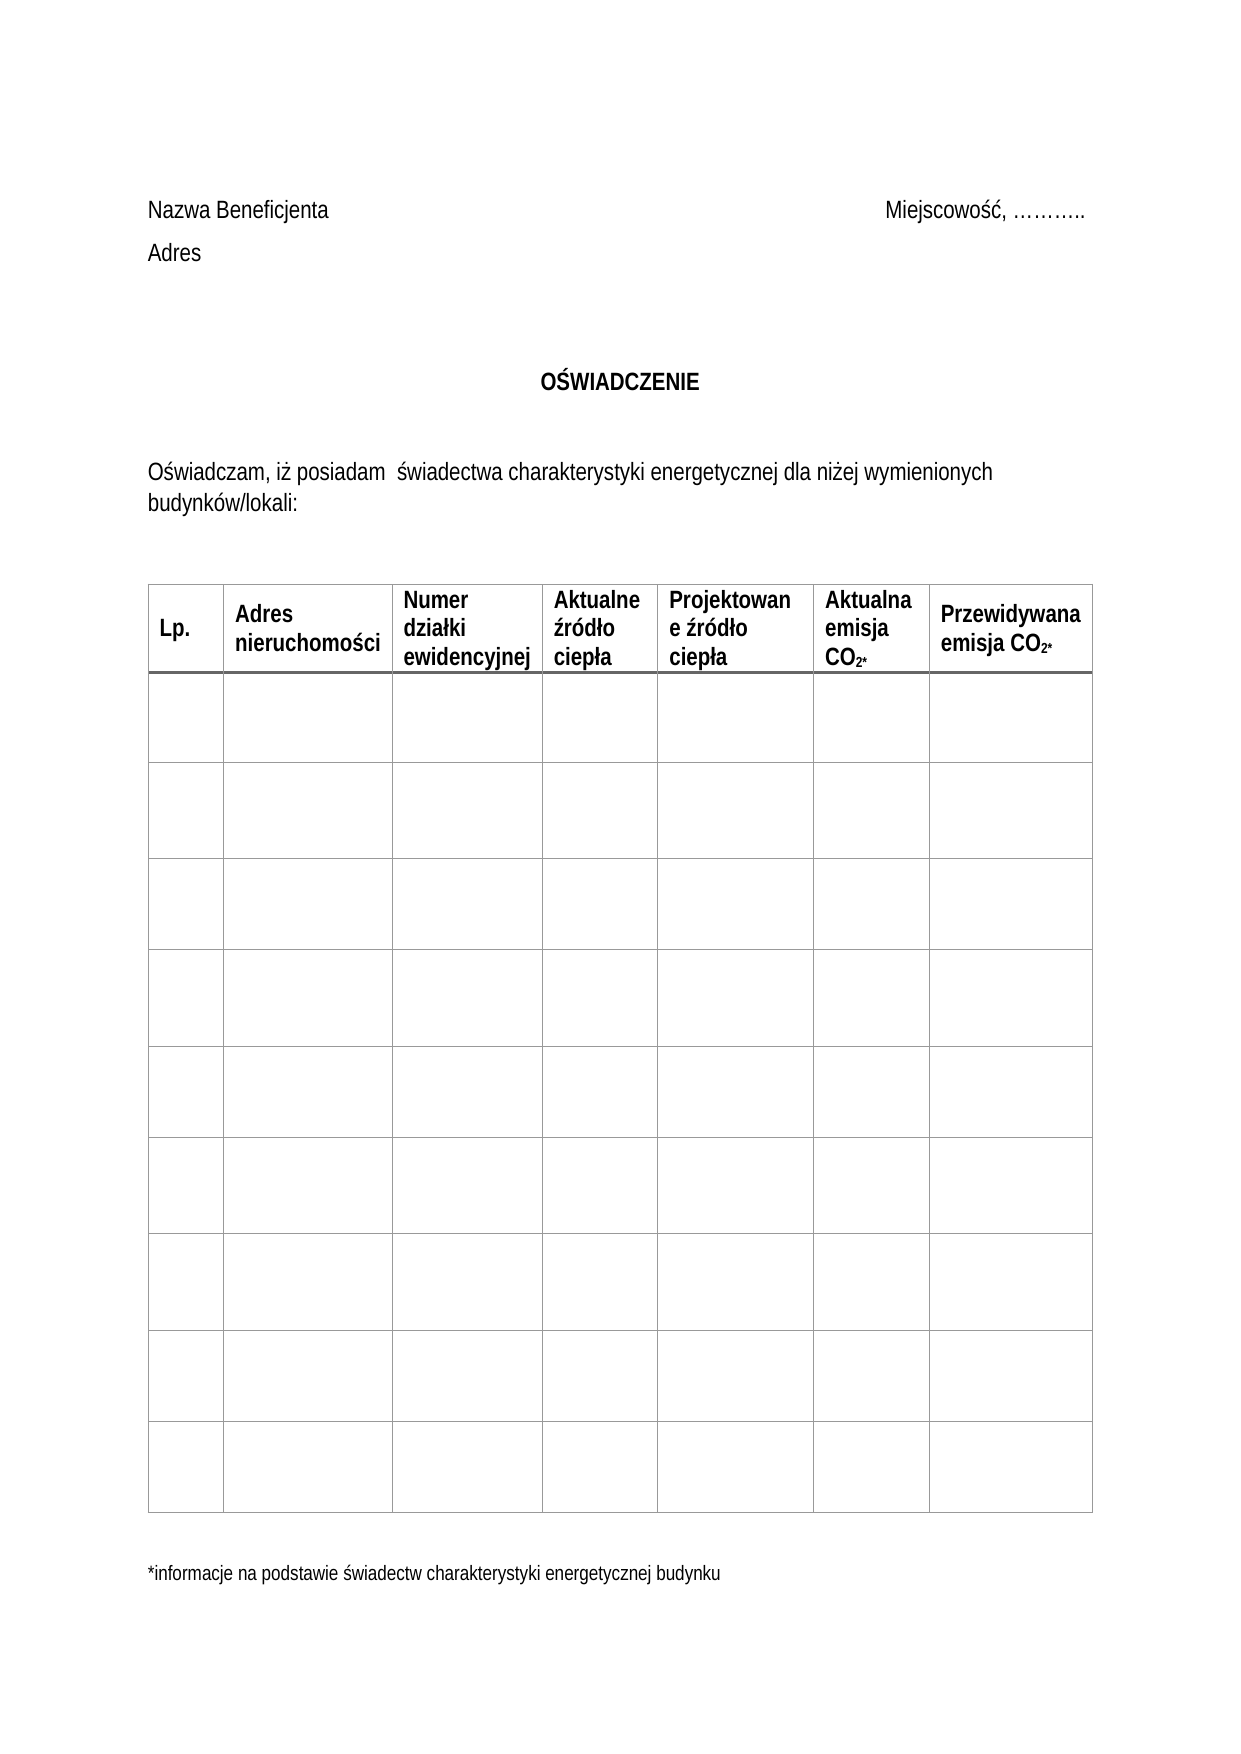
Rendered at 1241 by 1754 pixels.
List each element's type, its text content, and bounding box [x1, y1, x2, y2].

table_cell [543, 859, 657, 949]
table_header Aktualne źródło ciepła [543, 585, 657, 671]
table_cell [393, 1047, 542, 1137]
table_cell [658, 1234, 813, 1330]
table_cell [393, 674, 542, 762]
table_cell [930, 674, 1092, 762]
table_cell [658, 1422, 813, 1512]
table_cell [930, 1422, 1092, 1512]
table_cell [393, 763, 542, 858]
table_cell [658, 1331, 813, 1421]
table_header Przewidywana emisja CO2* [930, 585, 1092, 671]
table_cell [814, 1138, 929, 1233]
table_cell [149, 1331, 223, 1421]
table_cell [814, 1331, 929, 1421]
table_cell [658, 1047, 813, 1137]
table_cell [149, 1047, 223, 1137]
table_cell [393, 1422, 542, 1512]
table_cell [814, 674, 929, 762]
table_cell [543, 763, 657, 858]
table_cell [814, 1234, 929, 1330]
table_cell [543, 1422, 657, 1512]
table_cell [393, 1331, 542, 1421]
table_cell [543, 1047, 657, 1137]
text *informacje na podstawie świadectw charakterystyki energetycznej budynku [148, 1561, 1093, 1585]
table_cell [149, 1422, 223, 1512]
table_cell [543, 1234, 657, 1330]
table_cell [814, 950, 929, 1046]
table_cell [224, 674, 392, 762]
table_cell [814, 763, 929, 858]
text Nazwa Beneficjenta Miejscowość, ……….. [148, 195, 1093, 224]
table_cell [149, 763, 223, 858]
table_cell [930, 763, 1092, 858]
table_cell [224, 763, 392, 858]
table_cell [814, 1047, 929, 1137]
table_cell [543, 1331, 657, 1421]
table_cell [658, 859, 813, 949]
text Adres [148, 238, 1093, 267]
table_cell [224, 859, 392, 949]
table_cell [658, 1138, 813, 1233]
table_cell [814, 1422, 929, 1512]
table_cell [658, 950, 813, 1046]
table_cell [543, 674, 657, 762]
table_cell [149, 859, 223, 949]
table_cell [930, 859, 1092, 949]
table_cell [149, 1138, 223, 1233]
table_cell [543, 950, 657, 1046]
table_header Adres nieruchomości [224, 585, 392, 671]
table_cell [149, 1234, 223, 1330]
table_cell [930, 1047, 1092, 1137]
table_header Numer działki ewidencyjnej [393, 585, 542, 671]
table_cell [224, 1422, 392, 1512]
table_cell [930, 950, 1092, 1046]
text OŚWIADCZENIE [148, 367, 1093, 396]
table_cell [393, 950, 542, 1046]
table_cell [224, 1138, 392, 1233]
table_cell [149, 950, 223, 1046]
table_cell [393, 1138, 542, 1233]
table_cell [393, 1234, 542, 1330]
table_cell [930, 1138, 1092, 1233]
table_cell [224, 1047, 392, 1137]
text Oświadczam, iż posiadam świadectwa charakterystyki energetycznej dla niżej wymienionych budynków/lokali: [148, 457, 1093, 517]
table_cell [224, 1234, 392, 1330]
table_cell [224, 1331, 392, 1421]
table_cell [658, 763, 813, 858]
table_cell [814, 859, 929, 949]
table_cell [224, 950, 392, 1046]
table_cell [543, 1138, 657, 1233]
table_header Aktualna emisja CO2* [814, 585, 929, 671]
table_header Lp. [149, 585, 223, 671]
table_cell [658, 674, 813, 762]
table_cell [930, 1331, 1092, 1421]
table_header Projektowane źródło ciepła [658, 585, 813, 671]
table_cell [930, 1234, 1092, 1330]
table_cell [149, 674, 223, 762]
table_cell [393, 859, 542, 949]
